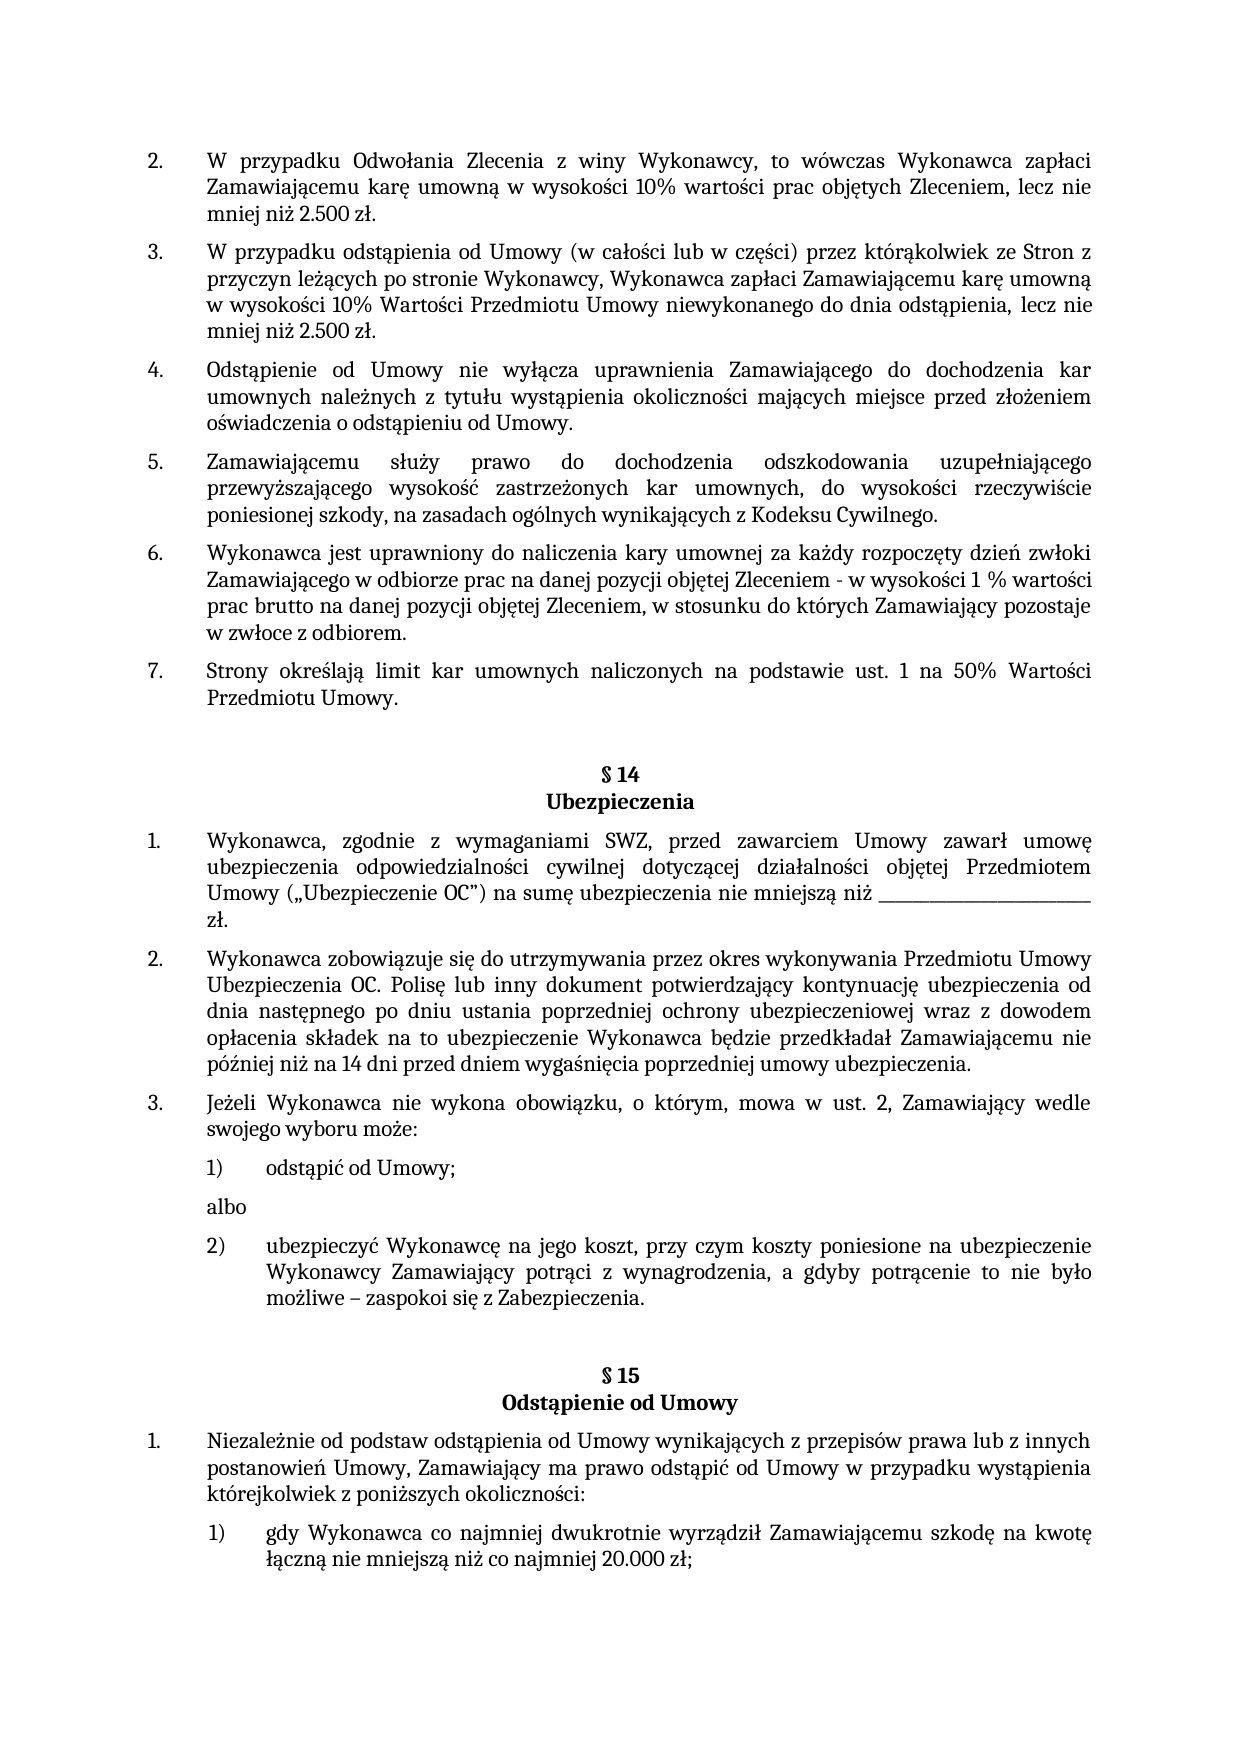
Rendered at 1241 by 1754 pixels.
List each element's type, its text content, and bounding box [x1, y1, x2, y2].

text albo [207, 1194, 1093, 1220]
list ubezpieczyć Wykonawcę na jego koszt, przy czym koszty poniesione na ubezpieczenie Wykonawcy Zamawiający potrąci z wynagrodzenia, a gdyby potrącenie to nie było możliwe – zaspokoi się z Zabezpieczenia. [207, 1232, 1093, 1312]
text 6. Wykonawca jest uprawniony do naliczenia kary umownej za każdy rozpoczęty dzień zwłoki Zamawiającego w odbiorze prac na danej pozycji objętej Zleceniem - w wysokości 1 % wartości prac brutto na danej pozycji objętej Zleceniem, w stosunku do których Zamawiający pozostaje w zwłoce z odbiorem. [148, 540, 1093, 646]
text 7. Strony określają limit kar umownych naliczonych na podstawie ust. 1 na 50% Wartości Przedmiotu Umowy. [148, 658, 1093, 711]
text § 14 Ubezpieczenia [148, 762, 1093, 815]
text 2. W przypadku Odwołania Zlecenia z winy Wykonawcy, to wówczas Wykonawca zapłaci Zamawiającemu karę umowną w wysokości 10% wartości prac objętych Zleceniem, lecz nie mniej niż 2.500 zł. [148, 148, 1093, 227]
text 5. Zamawiającemu służy prawo do dochodzenia odszkodowania uzupełniającego przewyższającego wysokość zastrzeżonych kar umownych, do wysokości rzeczywiście poniesionej szkody, na zasadach ogólnych wynikających z Kodeksu Cywilnego. [148, 449, 1093, 528]
text 3. W przypadku odstąpienia od Umowy (w całości lub w części) przez którąkolwiek ze Stron z przyczyn leżących po stronie Wykonawcy, Wykonawca zapłaci Zamawiającemu karę umowną w wysokości 10% Wartości Przedmiotu Umowy niewykonanego do dnia odstąpienia, lecz nie mniej niż 2.500 zł. [148, 239, 1093, 344]
list odstąpić od Umowy; [207, 1155, 1093, 1181]
list gdy Wykonawca co najmniej dwukrotnie wyrządził Zamawiającemu szkodę na kwotę łączną nie mniejszą niż co najmniej 20.000 zł; [209, 1520, 1093, 1572]
text 4. Odstąpienie od Umowy nie wyłącza uprawnienia Zamawiającego do dochodzenia kar umownych należnych z tytułu wystąpienia okoliczności mających miejsce przed złożeniem oświadczenia o odstąpieniu od Umowy. [148, 357, 1093, 436]
list Wykonawca, zgodnie z wymaganiami SWZ, przed zawarciem Umowy zawarł umowę ubezpieczenia odpowiedzialności cywilnej dotyczącej działalności objętej Przedmiotem Umowy („Ubezpieczenie OC”) na sumę ubezpieczenia nie mniejszą niż _________________________ zł. [148, 827, 1093, 933]
list Niezależnie od podstaw odstąpienia od Umowy wynikających z przepisów prawa lub z innych postanowień Umowy, Zamawiający ma prawo odstąpić od Umowy w przypadku wystąpienia którejkolwiek z poniższych okoliczności: [148, 1428, 1093, 1507]
list Wykonawca zobowiązuje się do utrzymywania przez okres wykonywania Przedmiotu Umowy Ubezpieczenia OC. Polisę lub inny dokument potwierdzający kontynuację ubezpieczenia od dnia następnego po dniu ustania poprzedniej ochrony ubezpieczeniowej wraz z dowodem opłacenia składek na to ubezpieczenie Wykonawca będzie przedkładał Zamawiającemu nie później niż na 14 dni przed dniem wygaśnięcia poprzedniej umowy ubezpieczenia. [148, 945, 1093, 1077]
text § 15 Odstąpienie od Umowy [148, 1363, 1093, 1416]
list Jeżeli Wykonawca nie wykona obowiązku, o którym, mowa w ust. 2, Zamawiający wedle swojego wyboru może: [148, 1089, 1093, 1142]
